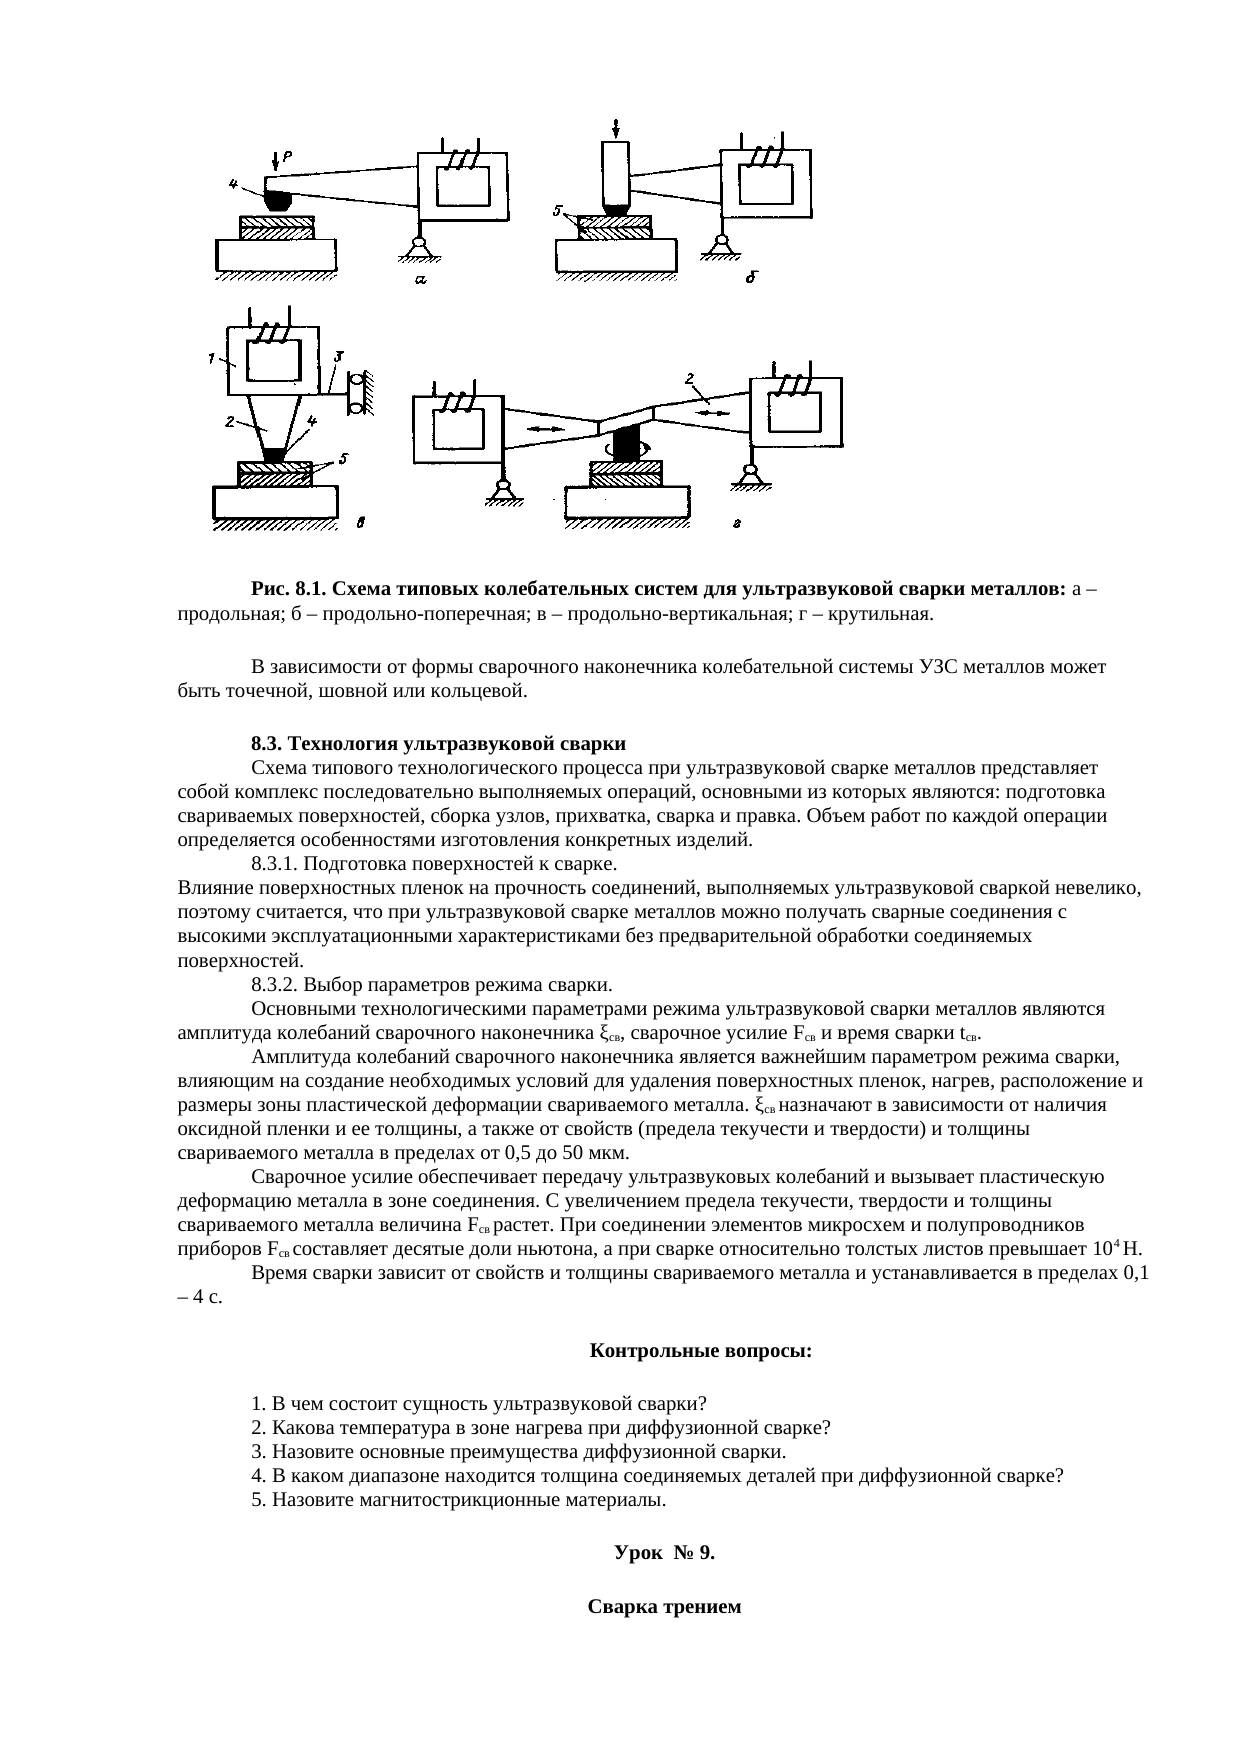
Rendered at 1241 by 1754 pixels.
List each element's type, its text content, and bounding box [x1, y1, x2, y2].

text 8.3. Технология ультразвуковой сварки Схема типового технологического процесса при ультразвуковой сварке металлов представляет собой комплекс последовательно выполняемых операций, основными из которых являются: подготовка свариваемых поверхностей, сборка узлов, прихватка, сварка и правка. Объем работ по каждой операции определяется особенностями изготовления конкретных изделий. 8.3.1. Подготовка поверхностей к сварке. Влияние поверхностных пленок на прочность соединений, выполняемых ультразвуковой сваркой невелико, поэтому считается, что при ультразвуковой сварке металлов можно получать сварные соединения с высокими эксплуатационными характеристиками без предварительной обработки соединяемых поверхностей. 8.3.2. Выбор параметров режима сварки. Основными технологическими параметрами режима ультразвуковой сварки металлов являются амплитуда колебаний сварочного наконечника ξсв, сварочное усилие Fсв и время сварки tсв. Амплитуда колебаний сварочного наконечника является важнейшим параметром режима сварки, влияющим на создание необходимых условий для удаления поверхностных пленок, нагрев, расположение и размеры зоны пластической деформации свариваемого металла. ξсв назначают в зависимости от наличия оксидной пленки и ее толщины, а также от свойств (предела текучести и твердости) и толщины свариваемого металла в пределах от 0,5 до 50 мкм. Сварочное усилие обеспечивает передачу ультразвуковых колебаний и вызывает пластическую деформацию металла в зоне соединения. С увеличением предела текучести, твердости и толщины свариваемого металла величина Fсв растет. При соединении элементов микросхем и полупроводников приборов Fсв составляет десятые доли ньютона, а при сварке относительно толстых листов превышает 104 Н. Время сварки зависит от свойств и толщины свариваемого металла и устанавливается в пределах 0,1 – 4 с. [177, 731, 1152, 1308]
text Сварка трением [177, 1593, 1152, 1618]
text Урок № 9. [177, 1540, 1152, 1564]
text Рис. 8.1. Схема типовых колебательных систем для ультразвуковой сварки металлов: а – продольная; б – продольно-поперечная; в – продольно-вертикальная; г – крутильная. [177, 576, 1152, 624]
text В зависимости от формы сварочного наконечника колебательной системы УЗС металлов может быть точечной, шовной или кольцевой. [177, 654, 1152, 702]
text 1. В чем состоит сущность ультразвуковой сварки? 2. Какова температура в зоне нагрева при диффузионной сварке? 3. Назовите основные преимущества диффузионной сварки. 4. В каком диапазоне находится толщина соединяемых деталей при диффузионной сварке? 5. Назовите магнитострикционные материалы. [177, 1391, 1152, 1511]
text Контрольные вопросы: [177, 1338, 1152, 1362]
picture [177, 118, 870, 548]
